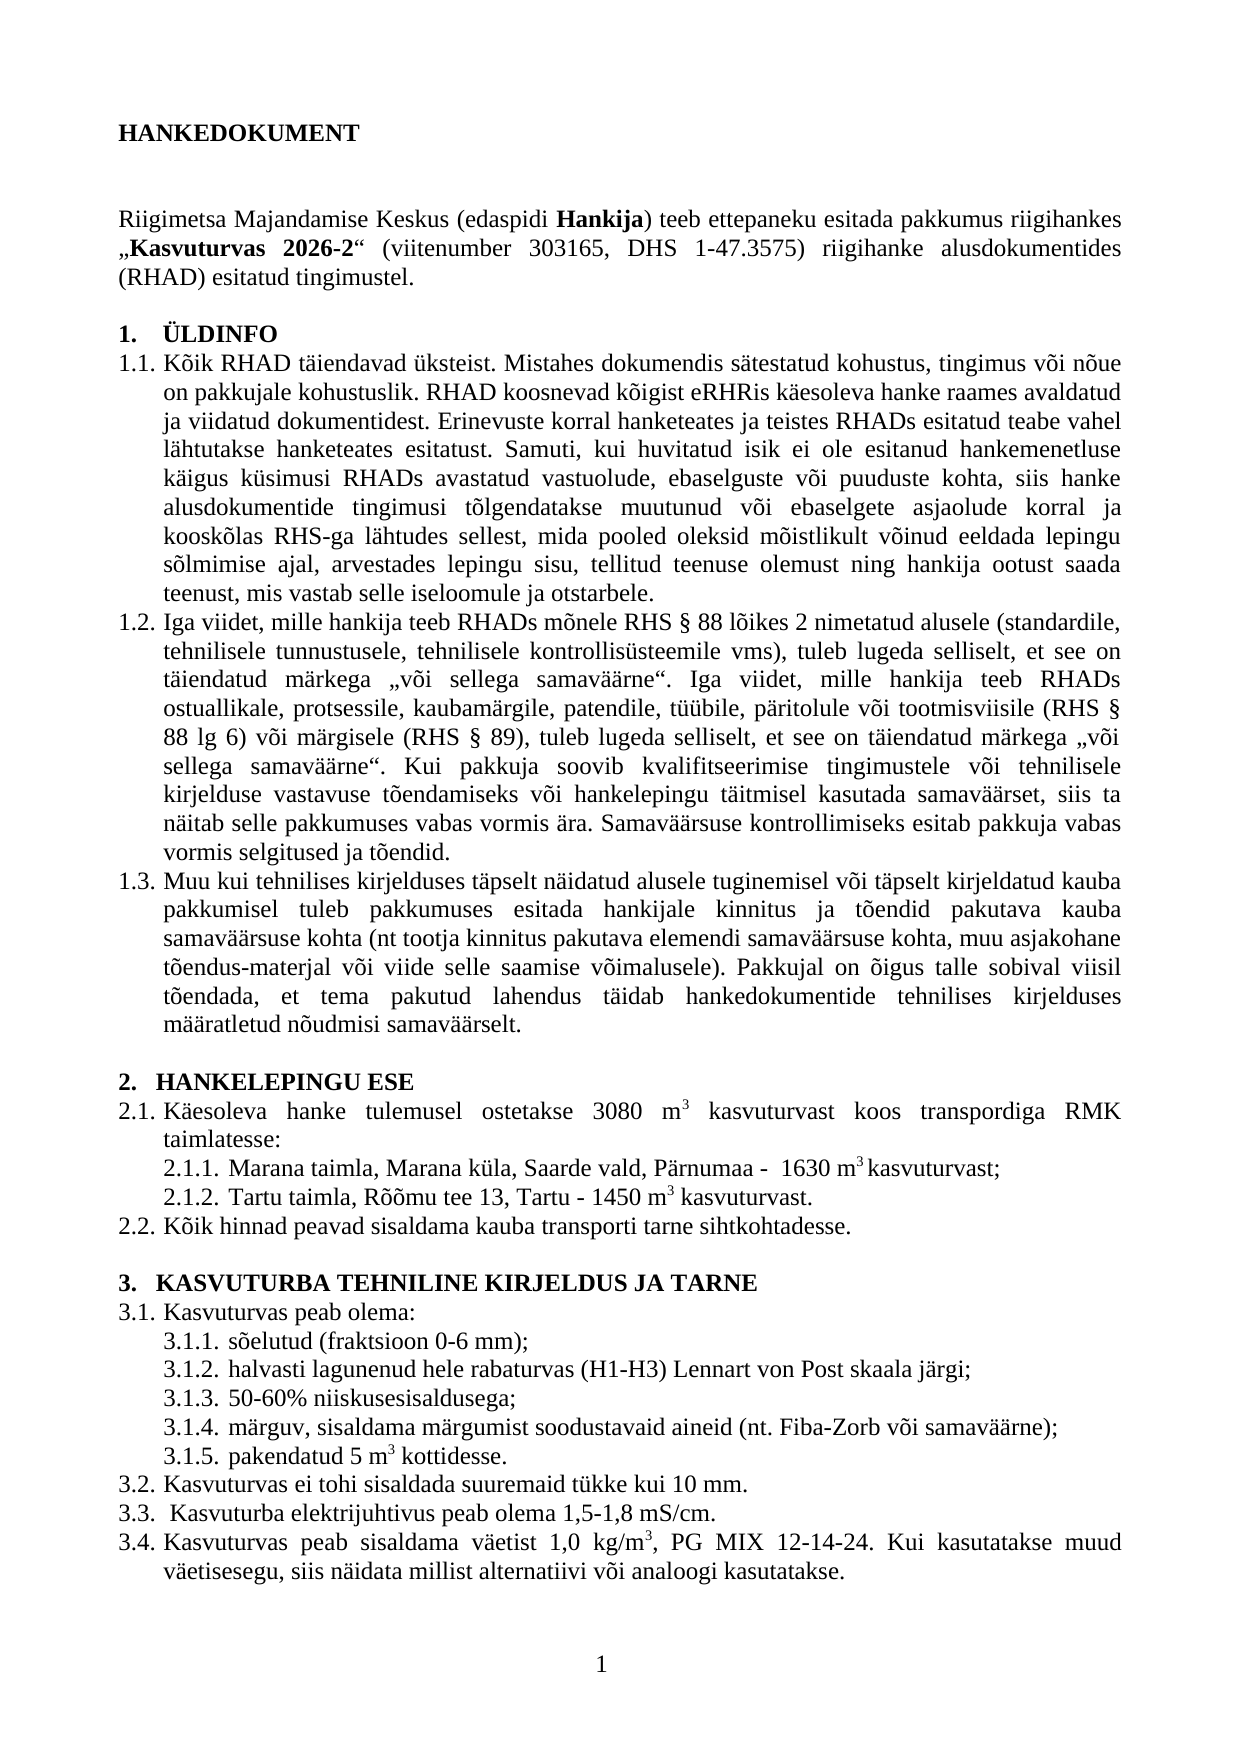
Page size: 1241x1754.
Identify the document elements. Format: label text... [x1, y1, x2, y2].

list ÜLDINFO [118, 319, 1122, 348]
text Tartu taimla, Rõõmu tee 13, Tartu - 1450 m3 kasvuturvast. [163, 1182, 1122, 1211]
text pakendatud 5 m3 kottidesse. [163, 1441, 1122, 1469]
text märguv, sisaldama märgumist soodustavaid aineid (nt. Fiba-Zorb või samaväärne); [163, 1412, 1122, 1441]
text Kõik hinnad peavad sisaldama kauba transporti tarne sihtkohtadesse. [118, 1211, 1122, 1239]
list HANKELEPINGU ESE [118, 1067, 1122, 1096]
list Riigimetsa Majandamise Keskus (edaspidi Hankija) teeb ettepaneku esitada pakkumus riigihankes „Kasvuturvas 2026-2“ (viitenumber 303165, DHS 1-47.3575) riigihanke alusdokumentides (RHAD) esitatud tingimustel. [118, 204, 1122, 291]
text Muu kui tehnilises kirjelduses täpselt näidatud alusele tuginemisel või täpselt kirjeldatud kauba pakkumisel tuleb pakkumuses esitada hankijale kinnitus ja tõendid pakutava kauba samaväärsuse kohta (nt tootja kinnitus pakutava elemendi samaväärsuse kohta, muu asjakohane tõendus-materjal või viide selle saamise võimalusele). Pakkujal on õigus talle sobival viisil tõendada, et tema pakutud lahendus täidab hankedokumentide tehnilises kirjelduses määratletud nõudmisi samaväärselt. [118, 866, 1122, 1038]
list KASVUTURBA TEHNILINE KIRJELDUS JA TARNE [118, 1268, 1122, 1297]
text halvasti lagunenud hele rabaturvas (H1-H3) Lennart von Post skaala järgi; [163, 1354, 1122, 1383]
text Kasvuturvas peab sisaldama väetist 1,0 kg/m3, PG MIX 12-14-24. Kui kasutatakse muud väetisesegu, siis näidata millist alternatiivi või analoogi kasutatakse. [118, 1527, 1122, 1584]
text Iga viidet, mille hankija teeb RHADs mõnele RHS § 88 lõikes 2 nimetatud alusele (standardile, tehnilisele tunnustusele, tehnilisele kontrollisüsteemile vms), tuleb lugeda selliselt, et see on täiendatud märkega „või sellega samaväärne“. Iga viidet, mille hankija teeb RHADs ostuallikale, protsessile, kaubamärgile, patendile, tüübile, päritolule või tootmisviisile (RHS § 88 lg 6) või märgisele (RHS § 89), tuleb lugeda selliselt, et see on täiendatud märkega „või sellega samaväärne“. Kui pakkuja soovib kvalifitseerimise tingimustele või tehnilisele kirjelduse vastavuse tõendamiseks või hankelepingu täitmisel kasutada samaväärset, siis ta näitab selle pakkumuses vabas vormis ära. Samaväärsuse kontrollimiseks esitab pakkuja vabas vormis selgitused ja tõendid. [118, 607, 1122, 866]
text Kõik RHAD täiendavad üksteist. Mistahes dokumendis sätestatud kohustus, tingimus või nõue on pakkujale kohustuslik. RHAD koosnevad kõigist eRHRis käesoleva hanke raames avaldatud ja viidatud dokumentidest. Erinevuste korral hanketeates ja teistes RHADs esitatud teabe vahel lähtutakse hanketeates esitatust. Samuti, kui huvitatud isik ei ole esitanud hankemenetluse käigus küsimusi RHADs avastatud vastuolude, ebaselguste või puuduste kohta, siis hanke alusdokumentide tingimusi tõlgendatakse muutunud või ebaselgete asjaolude korral ja kooskõlas RHS-ga lähtudes sellest, mida pooled oleksid mõistlikult võinud eeldada lepingu sõlmimise ajal, arvestades lepingu sisu, tellitud teenuse olemust ning hankija ootust saada teenust, mis vastab selle iseloomule ja otstarbele. [118, 348, 1122, 607]
text Kasvuturvas peab olema: [118, 1297, 1122, 1326]
text 50-60% niiskusesisaldusega; [163, 1383, 1122, 1412]
text Käesoleva hanke tulemusel ostetakse 3080 m3 kasvuturvast koos transpordiga RMK taimlatesse: [118, 1096, 1122, 1153]
text Marana taimla, Marana küla, Saarde vald, Pärnumaa - 1630 m3 kasvuturvast; [163, 1153, 1122, 1182]
list HANKEDOKUMENT [118, 118, 1122, 147]
text Kasvuturba elektrijuhtivus peab olema 1,5-1,8 mS/cm. [118, 1498, 1122, 1527]
text Kasvuturvas ei tohi sisaldada suuremaid tükke kui 10 mm. [118, 1469, 1122, 1498]
text sõelutud (fraktsioon 0-6 mm); [163, 1326, 1122, 1354]
